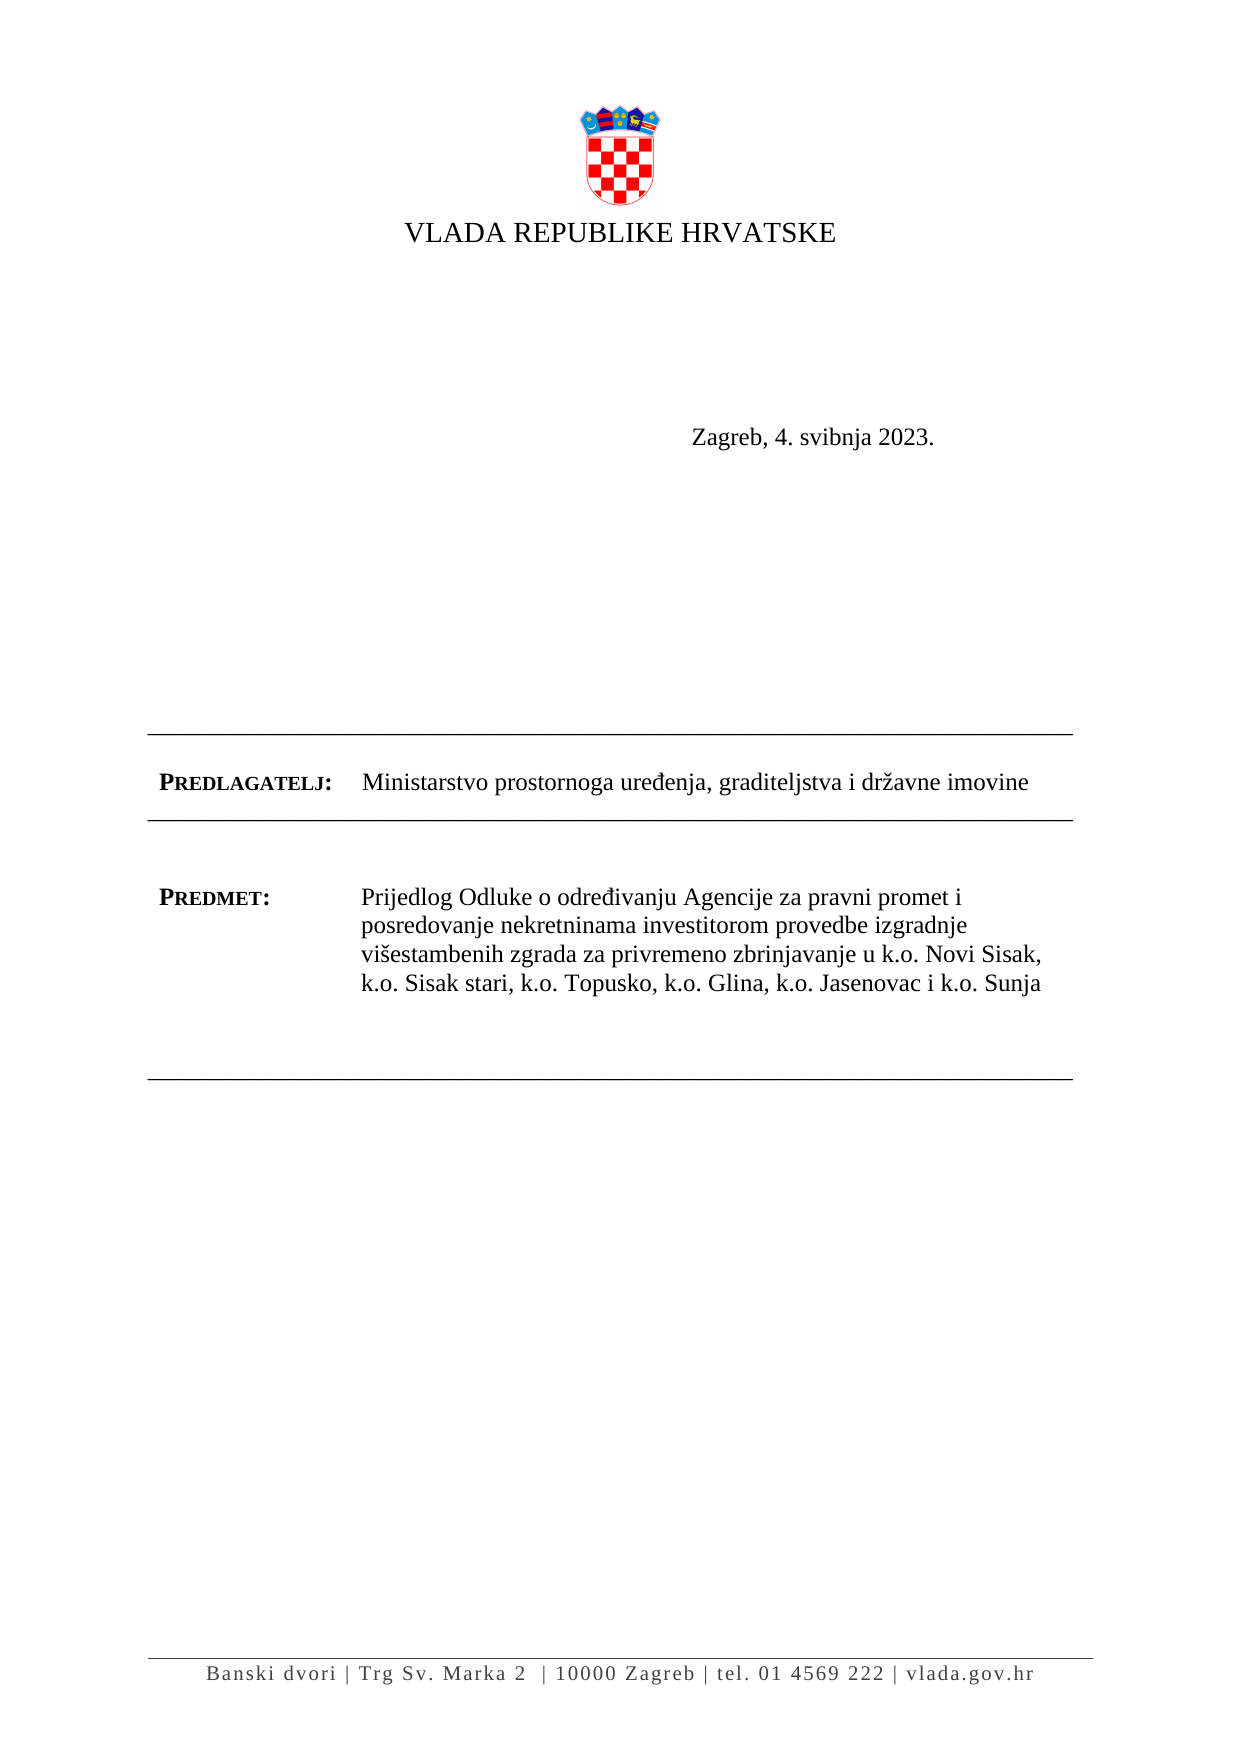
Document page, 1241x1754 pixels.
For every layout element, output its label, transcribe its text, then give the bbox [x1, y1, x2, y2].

text Zagreb, 4. svibnja 2023. [148, 422, 1093, 450]
table_header Predlagatelj: [148, 738, 351, 795]
text __________________________________________________________________________ [148, 709, 1093, 738]
table_header Predmet: [148, 853, 349, 1054]
text __________________________________________________________________________ [148, 1054, 1093, 1083]
table_header Ministarstvo prostornoga uređenja, graditeljstva i državne imovine [351, 738, 1093, 795]
text __________________________________________________________________________ [148, 795, 1093, 824]
text VLADA REPUBLIKE HRVATSKE [148, 216, 1093, 249]
picture [578, 103, 662, 216]
table_header Prijedlog Odluke o određivanju Agencije za pravni promet i posredovanje nekretninama investitorom provedbe izgradnje višestambenih zgrada za privremeno zbrinjavanje u k.o. Novi Sisak, k.o. Sisak stari, k.o. Topusko, k.o. Glina, k.o. Jasenovac i k.o. Sunja [350, 853, 1093, 1054]
